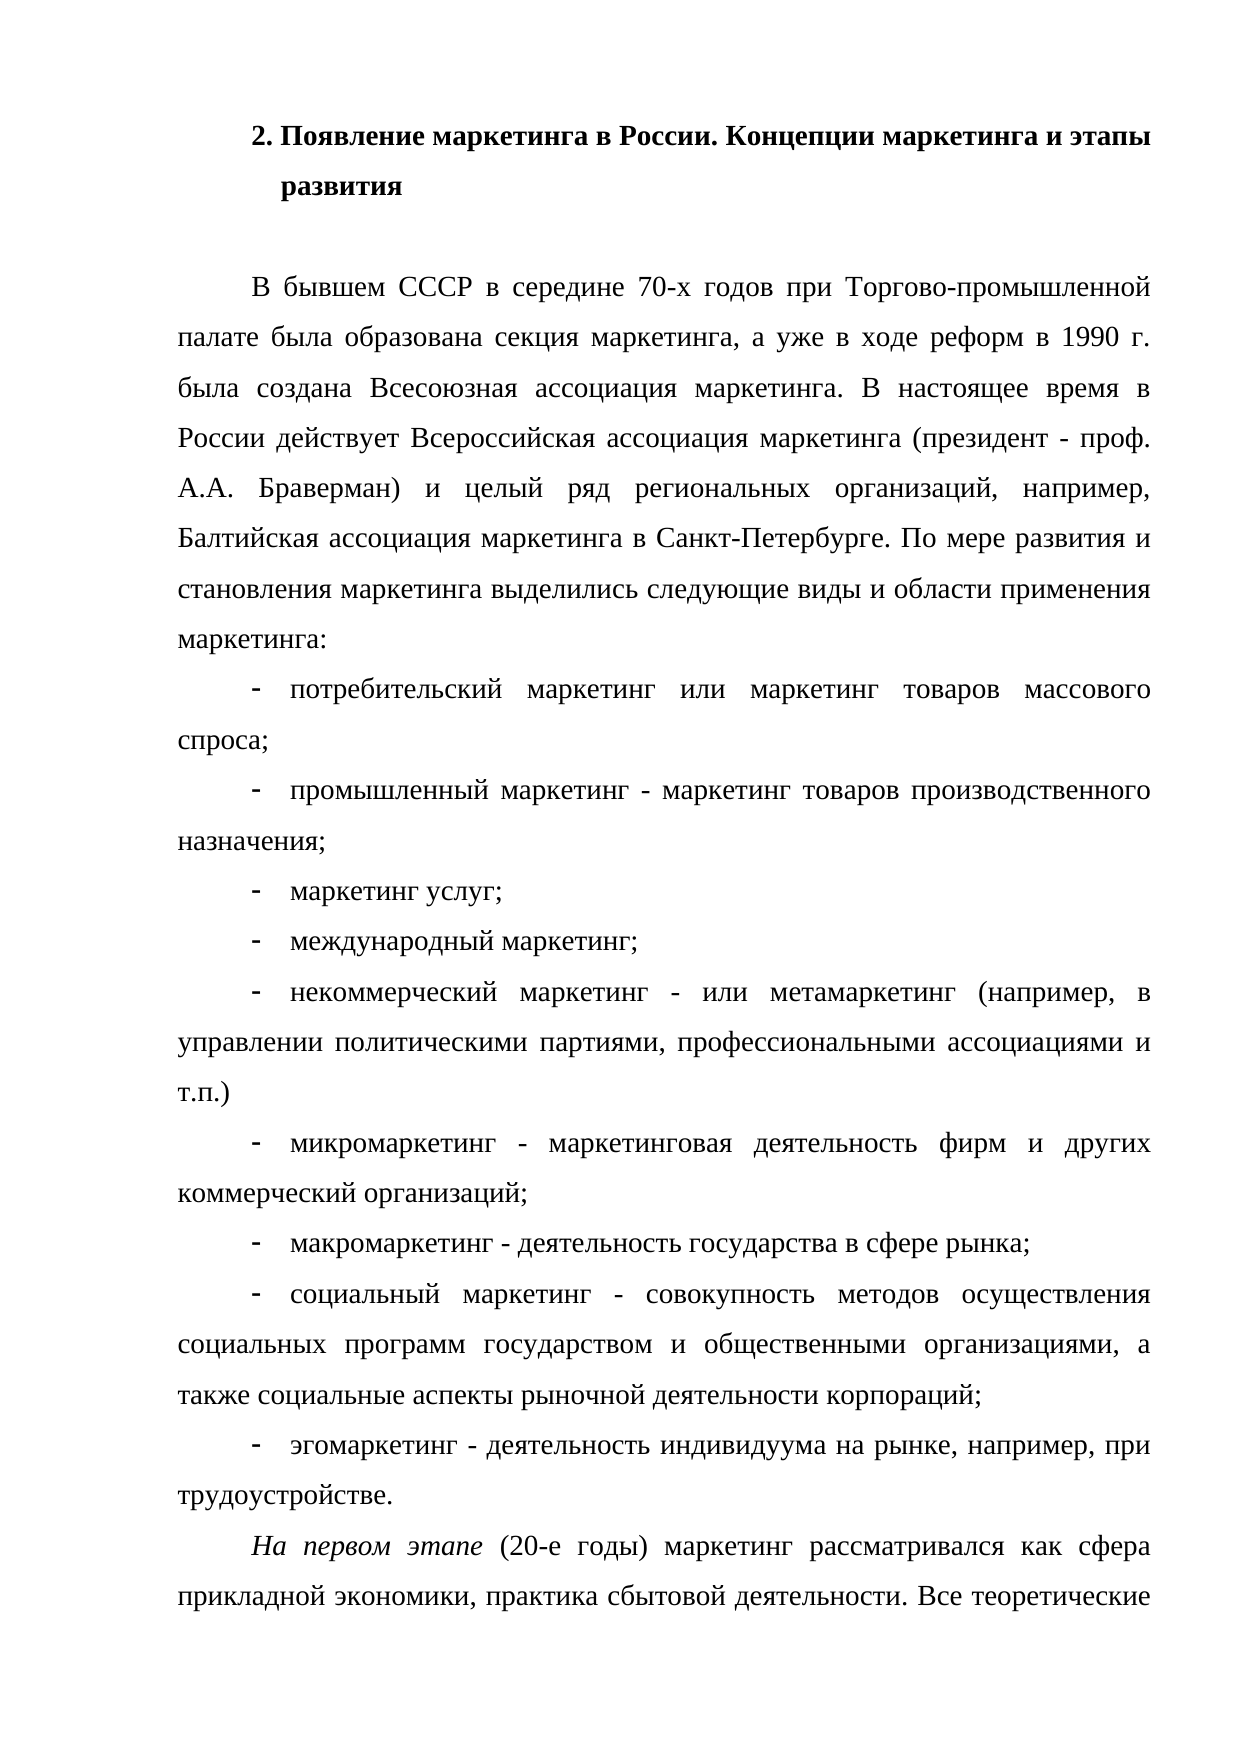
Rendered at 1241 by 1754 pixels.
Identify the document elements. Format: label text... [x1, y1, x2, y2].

text В бывшем СССР в середине 70-х годов при Торгово-промышленной палате была образована секция маркетинга, а уже в ходе реформ в . была создана Всесоюзная ассоциация маркетинга. В настоящее время в России действует Всероссийская ассоциация маркетинга (президент - проф. А.А. Браверман) и целый ряд региональных организаций, например, Балтийская ассоциация маркетинга в Санкт-Петербурге. По мере развития и становления маркетинга выделились следующие виды и области применения маркетинга: [177, 269, 1152, 655]
text 2. Появление маркетинга в России. Концепции маркетинга и этапы развития [251, 118, 1152, 202]
list макромаркетинг - деятельность государства в сфере рынка; [177, 1226, 1152, 1259]
list маркетинг услуг; [177, 873, 1152, 907]
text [177, 1528, 1152, 1612]
list микромаркетинг - маркетинговая деятельность фирм и других коммерческий организаций; [177, 1125, 1152, 1209]
list потребительский маркетинг или маркетинг товаров массового спроса; [177, 672, 1152, 756]
list международный маркетинг; [177, 923, 1152, 957]
list социальный маркетинг - совокупность методов осуществления социальных программ государством и общественными организациями, а также социальные аспекты рыночной деятельности корпораций; [177, 1276, 1152, 1410]
list некоммерческий маркетинг - или метамаркетинг (например, в управлении политическими партиями, профессиональными ассоциациями и т.п.) [177, 974, 1152, 1108]
list промышленный маркетинг - маркетинг товаров производственного назначения; [177, 772, 1152, 856]
list эгомаркетинг - деятельность индивидуума на рынке, например, при трудоустройстве. [177, 1427, 1152, 1511]
